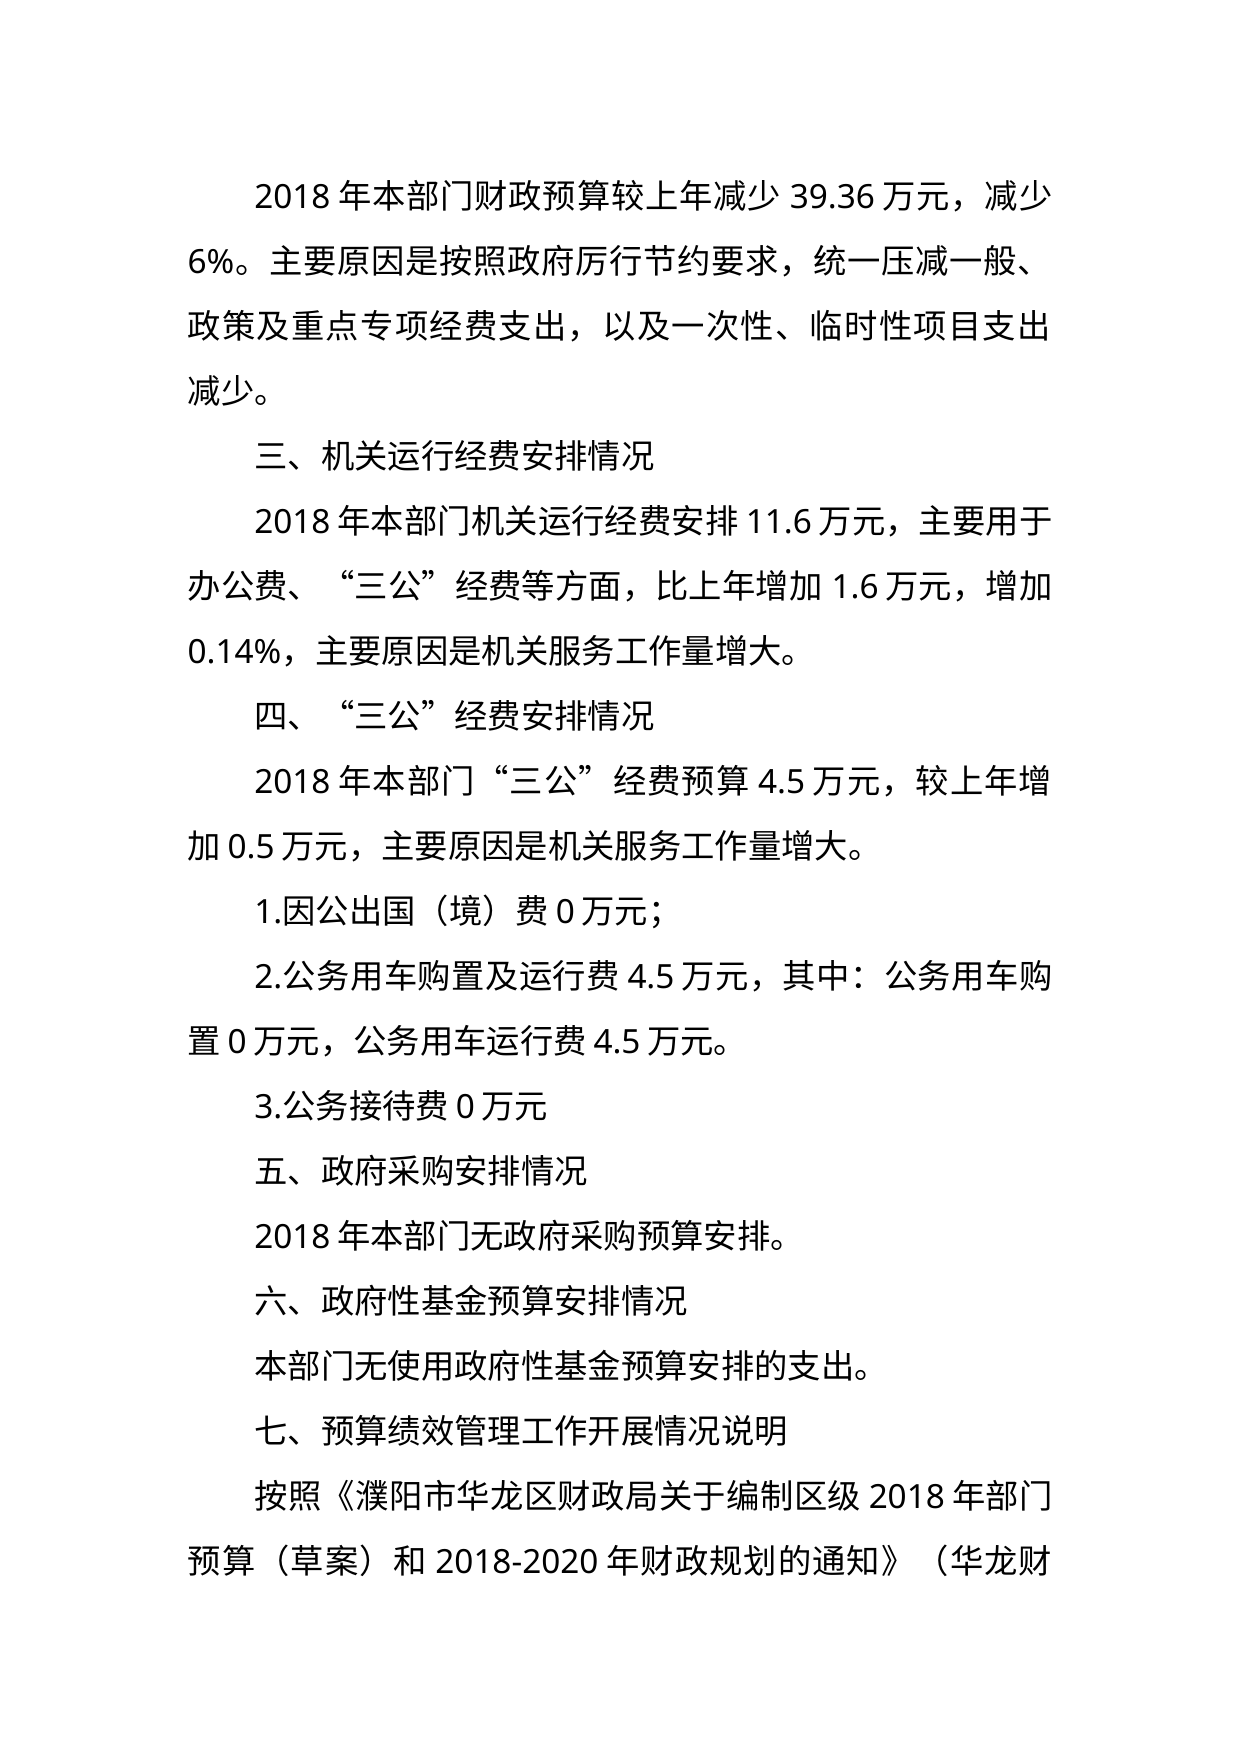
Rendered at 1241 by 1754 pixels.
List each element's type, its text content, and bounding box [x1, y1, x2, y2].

text 四、“三公”经费安排情况 [187, 682, 1053, 747]
text 三、机关运行经费安排情况 [187, 422, 1053, 487]
text 3.公务接待费0万元 [187, 1072, 1053, 1137]
text 2.公务用车购置及运行费4.5万元，其中：公务用车购置0万元，公务用车运行费4.5万元。 [187, 942, 1053, 1072]
text 本部门无使用政府性基金预算安排的支出。 [187, 1332, 1053, 1397]
text 2018年本部门“三公”经费预算4.5万元，较上年增加0.5万元，主要原因是机关服务工作量增大。 [187, 747, 1053, 877]
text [187, 1462, 1053, 1592]
text 2018年本部门财政预算较上年减少39.36万元，减少6%。主要原因是按照政府厉行节约要求，统一压减一般、政策及重点专项经费支出，以及一次性、临时性项目支出减少。 [187, 162, 1053, 422]
text 2018年本部门机关运行经费安排11.6万元，主要用于办公费、“三公”经费等方面，比上年增加1.6万元，增加0.14%，主要原因是机关服务工作量增大。 [187, 487, 1053, 682]
text 1.因公出国（境）费0万元； [187, 877, 1053, 942]
text 七、预算绩效管理工作开展情况说明 [187, 1397, 1053, 1462]
text 五、政府采购安排情况 [187, 1137, 1053, 1202]
text 六、政府性基金预算安排情况 [187, 1267, 1053, 1332]
text 2018年本部门无政府采购预算安排。 [187, 1202, 1053, 1267]
